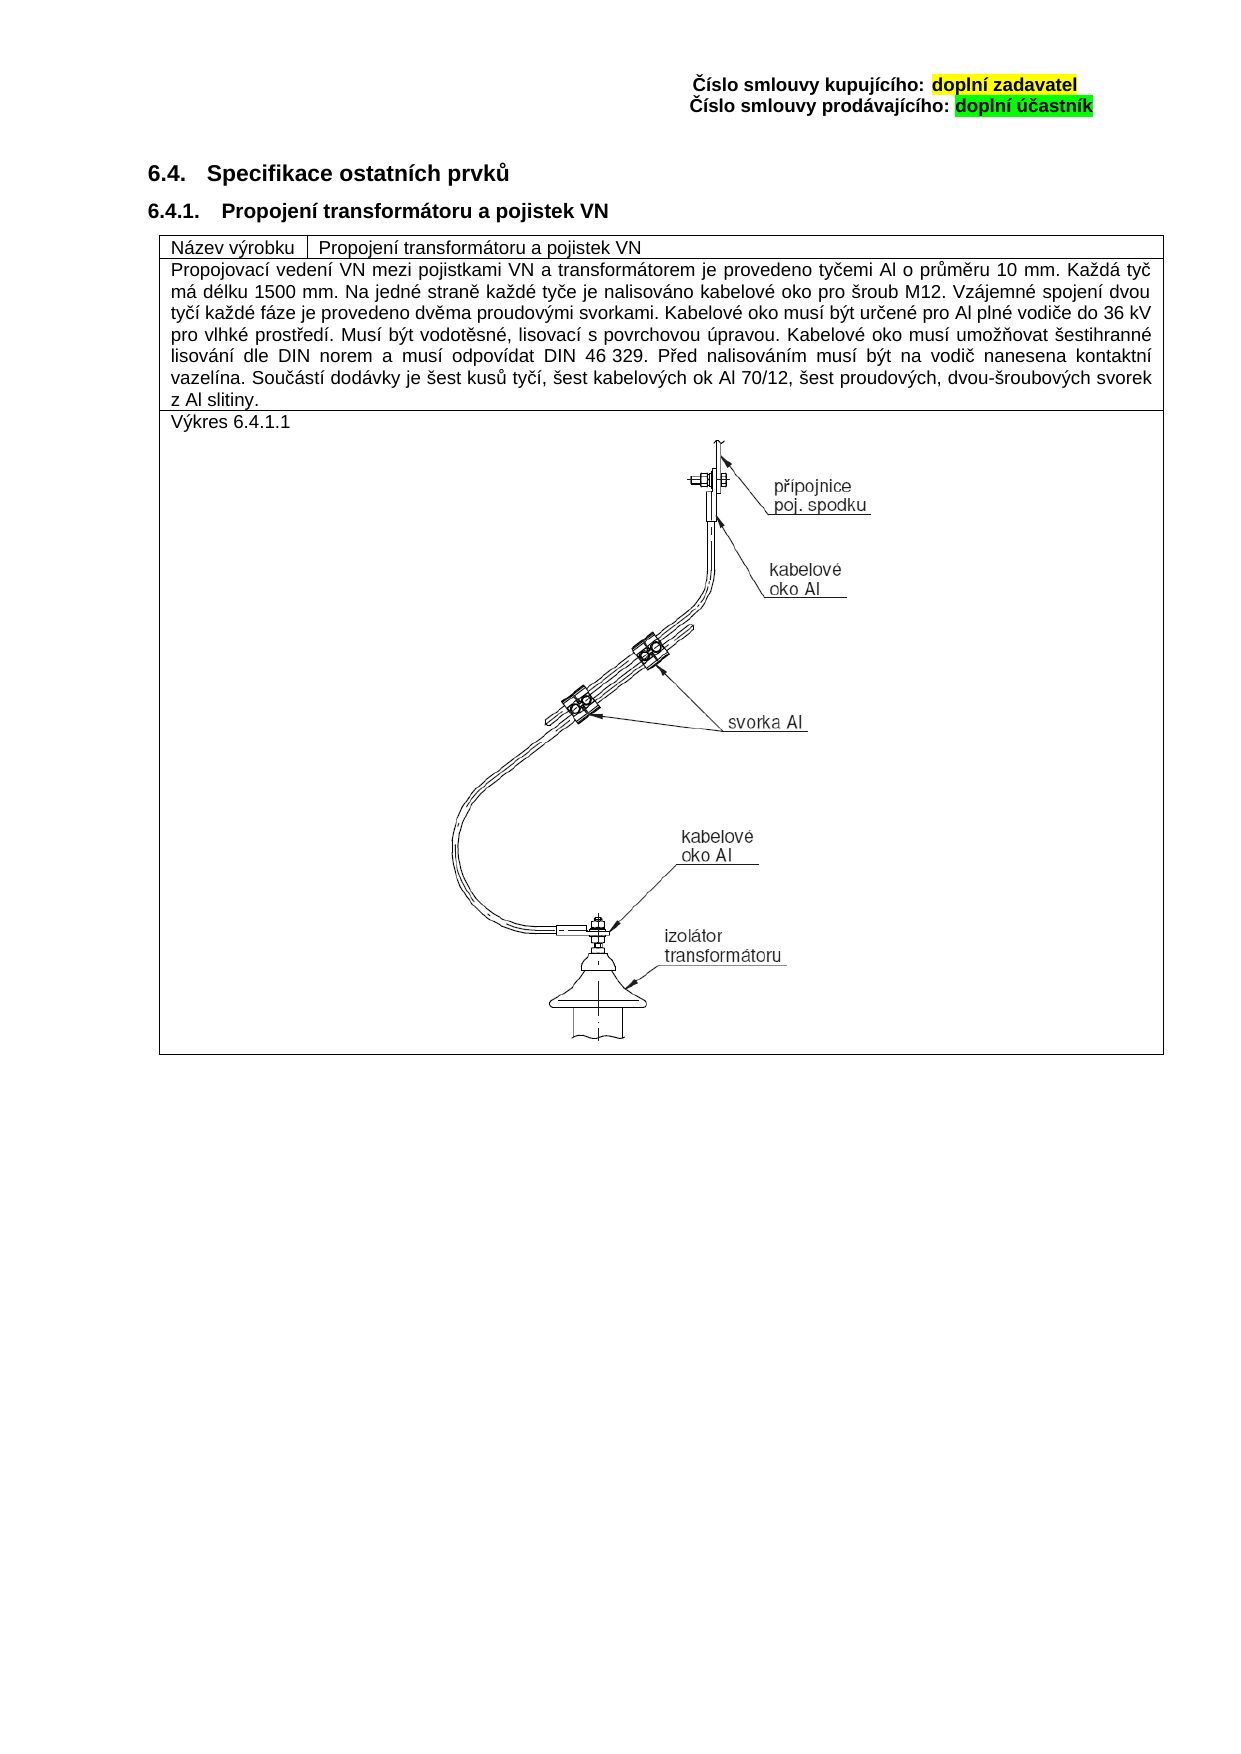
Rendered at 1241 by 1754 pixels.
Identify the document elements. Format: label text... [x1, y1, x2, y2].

table_header Propojení transformátoru a pojistek VN [308, 236, 1163, 258]
list Specifikace ostatních prvků [148, 160, 1093, 186]
table_cell Propojovací vedení VN mezi pojistkami VN a transformátorem je provedeno tyčemi Al o průměru 10 mm. Každá tyč má délku 1500 mm. Na jedné straně každé tyče je nalisováno kabelové oko pro šroub M12. Vzájemné spojení dvou tyčí každé fáze je provedeno dvěma proudovými svorkami. Kabelové oko musí být určené pro Al plné vodiče do 36 kV pro vlhké prostředí. Musí být vodotěsné, lisovací s povrchovou úpravou. Kabelové oko musí umožňovat šestihranné lisování dle DIN norem a musí odpovídat DIN 46 329. Před nalisováním musí být na vodič nanesena kontaktní vazelína. Součástí dodávky je šest kusů tyčí, šest kabelových ok Al 70/12, šest proudových, dvou-šroubových svorek z Al slitiny. [160, 259, 1163, 410]
list Propojení transformátoru a pojistek VN [148, 199, 1093, 223]
table_header Název výrobku [160, 236, 307, 258]
table_cell Výkres 6.4.1.1 [160, 411, 1163, 1054]
